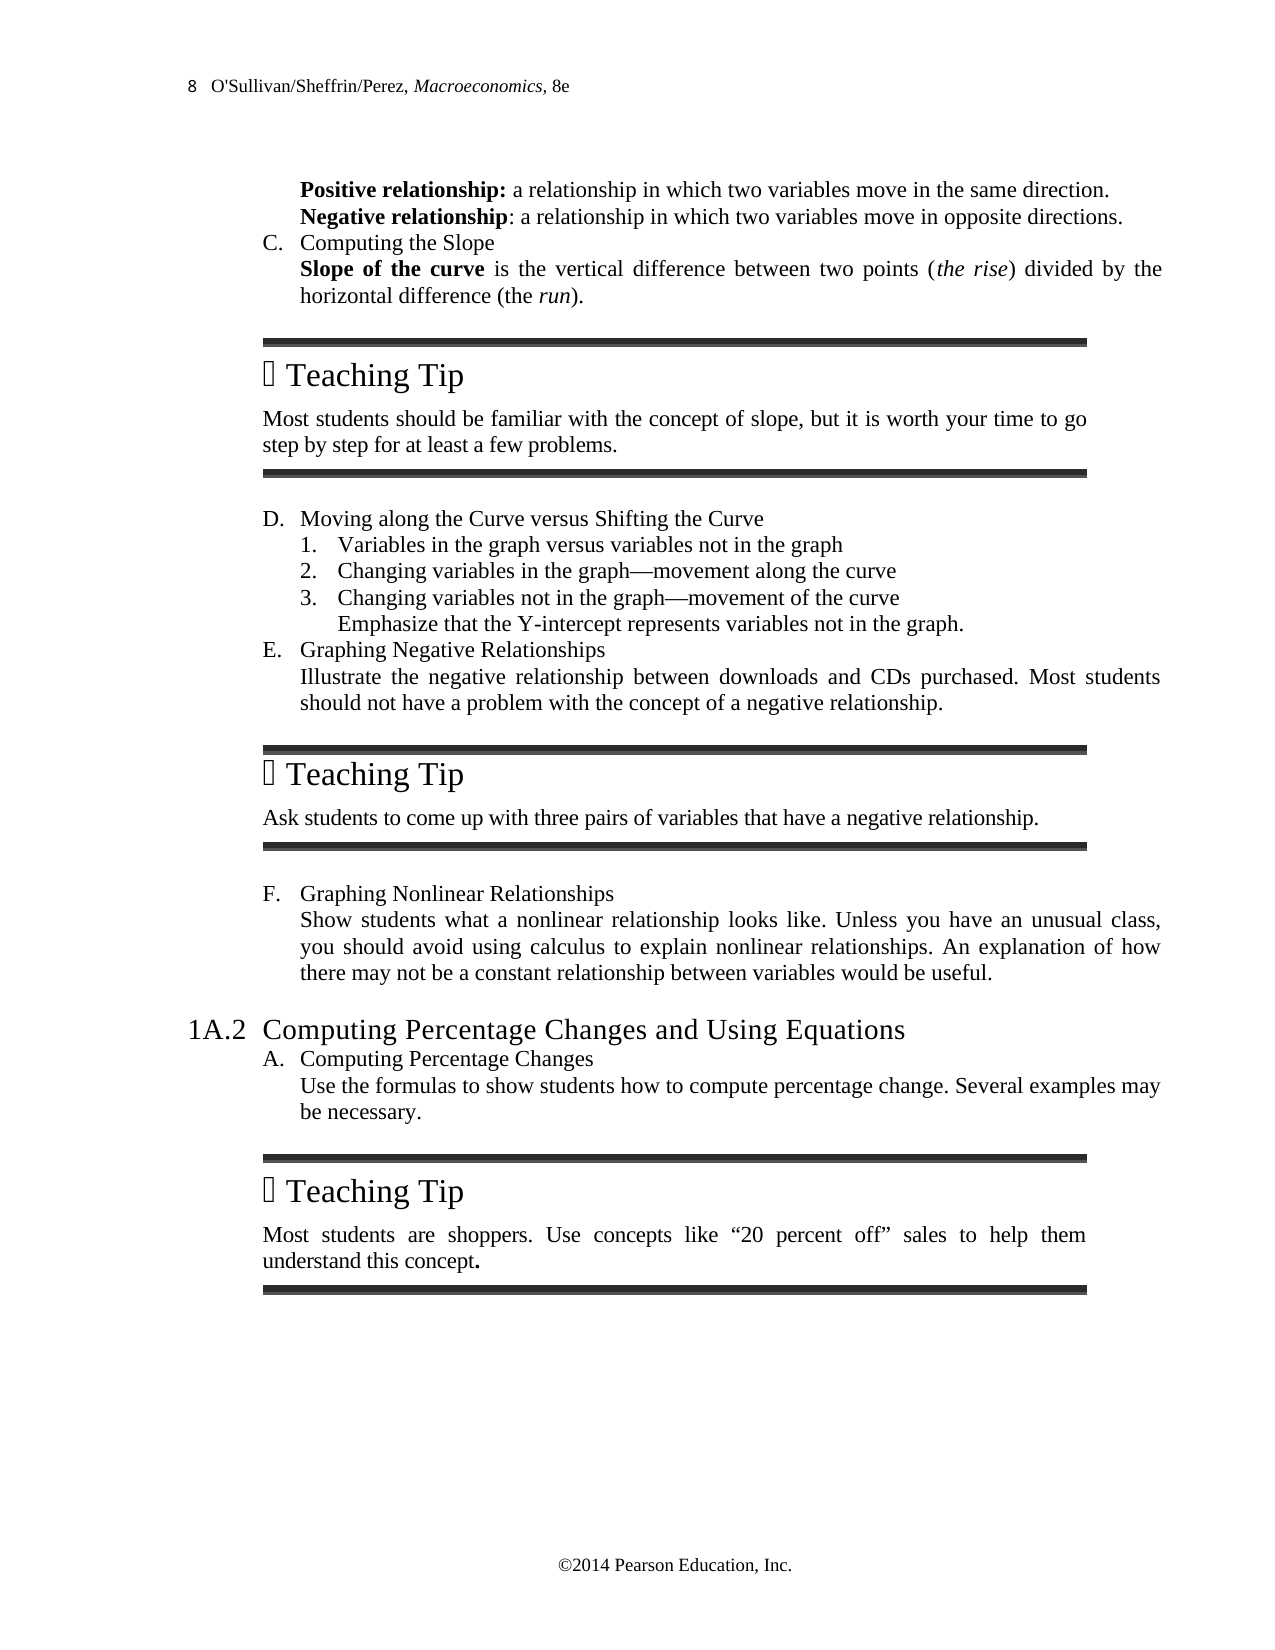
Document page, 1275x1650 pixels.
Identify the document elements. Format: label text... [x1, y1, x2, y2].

text Illustrate the negative relationship between downloads and CDs purchased. Most students should not have a problem with the concept of a negative relationship. [300, 663, 1162, 716]
text Teaching Tip [262, 345, 1087, 384]
text C. Computing the Slope [262, 229, 1162, 255]
text D. Moving along the Curve versus Shifting the Curve [262, 505, 1162, 531]
list Changing variables in the graph—movement along the curve [300, 557, 1162, 584]
text E. Graphing Negative Relationships [262, 637, 1162, 663]
text Negative relationship: a relationship in which two variables move in opposite directions. [300, 203, 1162, 229]
text Use the formulas to show students how to compute percentage change. Several examples may be necessary. [300, 1072, 1162, 1124]
text Most students are shoppers. Use concepts like “20 percent off” sales to help them understand this concept. [262, 1200, 1087, 1295]
list Changing variables not in the graph—movement of the curve [300, 584, 1162, 610]
list Variables in the graph versus variables not in the graph [300, 531, 1162, 557]
text 1A.2 Computing Percentage Changes and Using Equations [187, 1012, 1162, 1045]
text Slope of the curve is the vertical difference between two points (the rise) divided by the horizontal difference (the run). [300, 255, 1162, 308]
text Most students should be familiar with the concept of slope, but it is worth your time to go step by step for at least a few problems. [262, 384, 1087, 478]
text A. Computing Percentage Changes [262, 1045, 1162, 1072]
text F. Graphing Nonlinear Relationships [262, 880, 1162, 906]
text Positive relationship: a relationship in which two variables move in the same direction. [300, 176, 1162, 203]
text Ask students to come up with three pairs of variables that have a negative relationship. [262, 792, 1087, 851]
text Show students what a nonlinear relationship looks like. Unless you have an unusual class, you should avoid using calculus to explain nonlinear relationships. An explanation of how there may not be a constant relationship between variables would be useful. [300, 906, 1162, 985]
text Teaching Tip [262, 1161, 1087, 1200]
text Emphasize that the Y-intercept represents variables not in the graph. [300, 610, 1162, 637]
text Teaching Tip [262, 752, 1087, 792]
